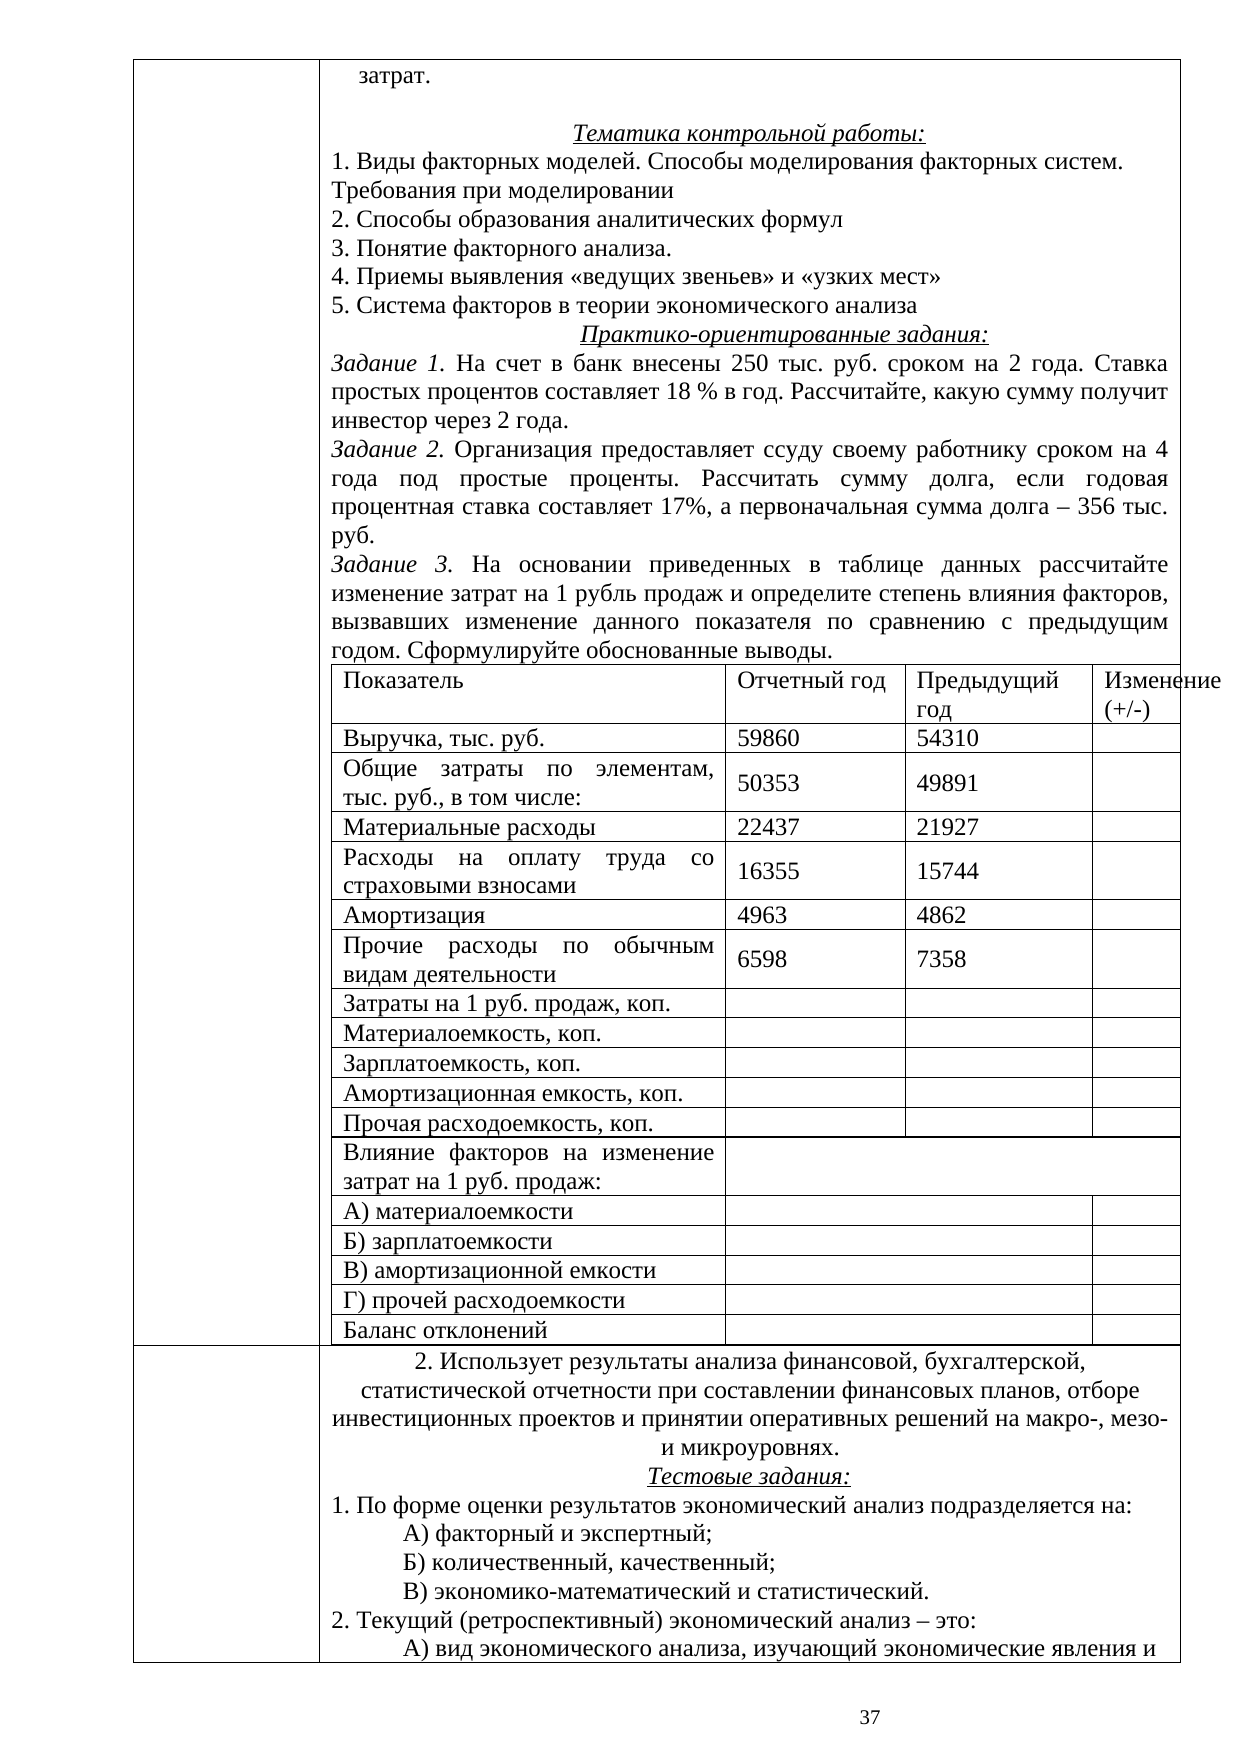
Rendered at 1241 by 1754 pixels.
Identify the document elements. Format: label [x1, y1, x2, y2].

table_cell [134, 60, 319, 1345]
table_cell [320, 60, 1180, 1345]
table_cell [134, 1346, 319, 1662]
table_cell [320, 1346, 1180, 1662]
